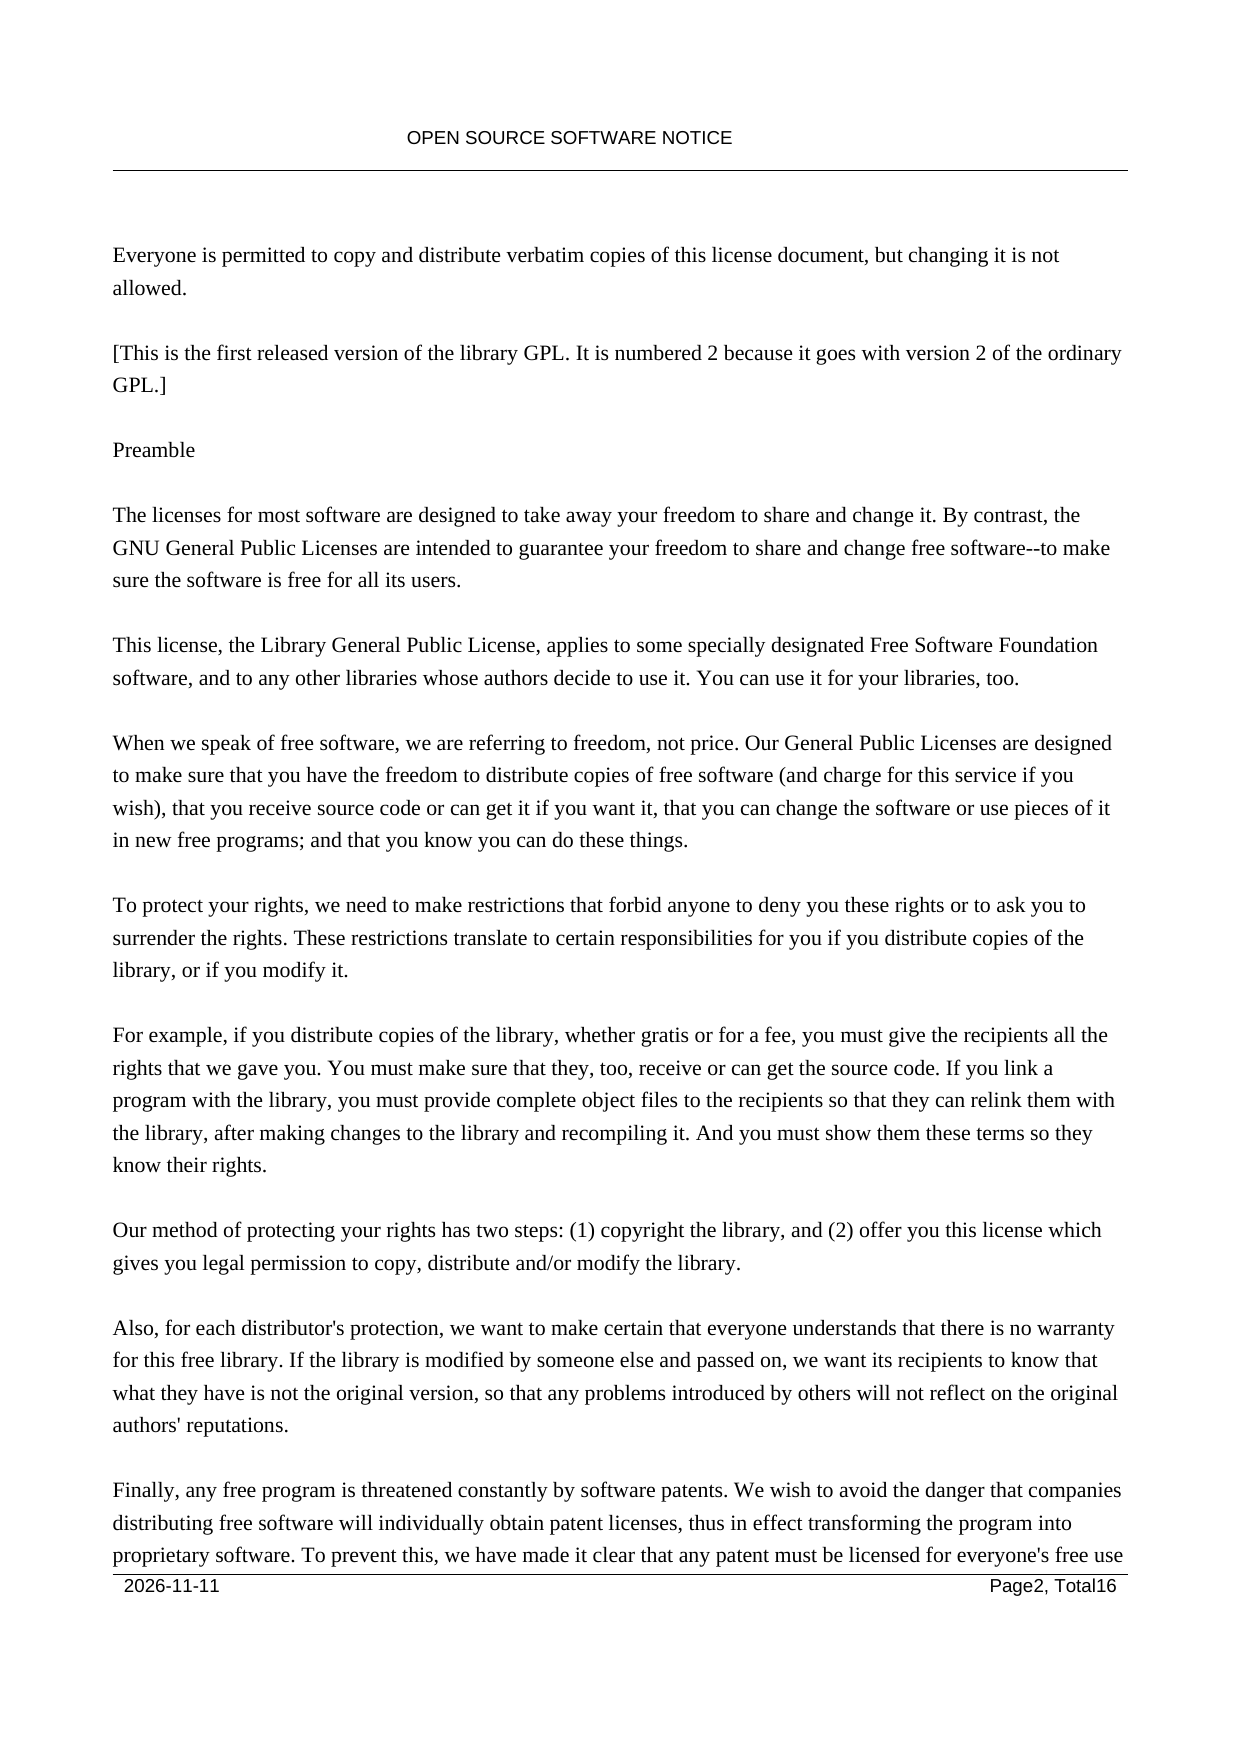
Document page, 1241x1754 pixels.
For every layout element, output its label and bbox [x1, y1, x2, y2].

text [112, 206, 1128, 1571]
